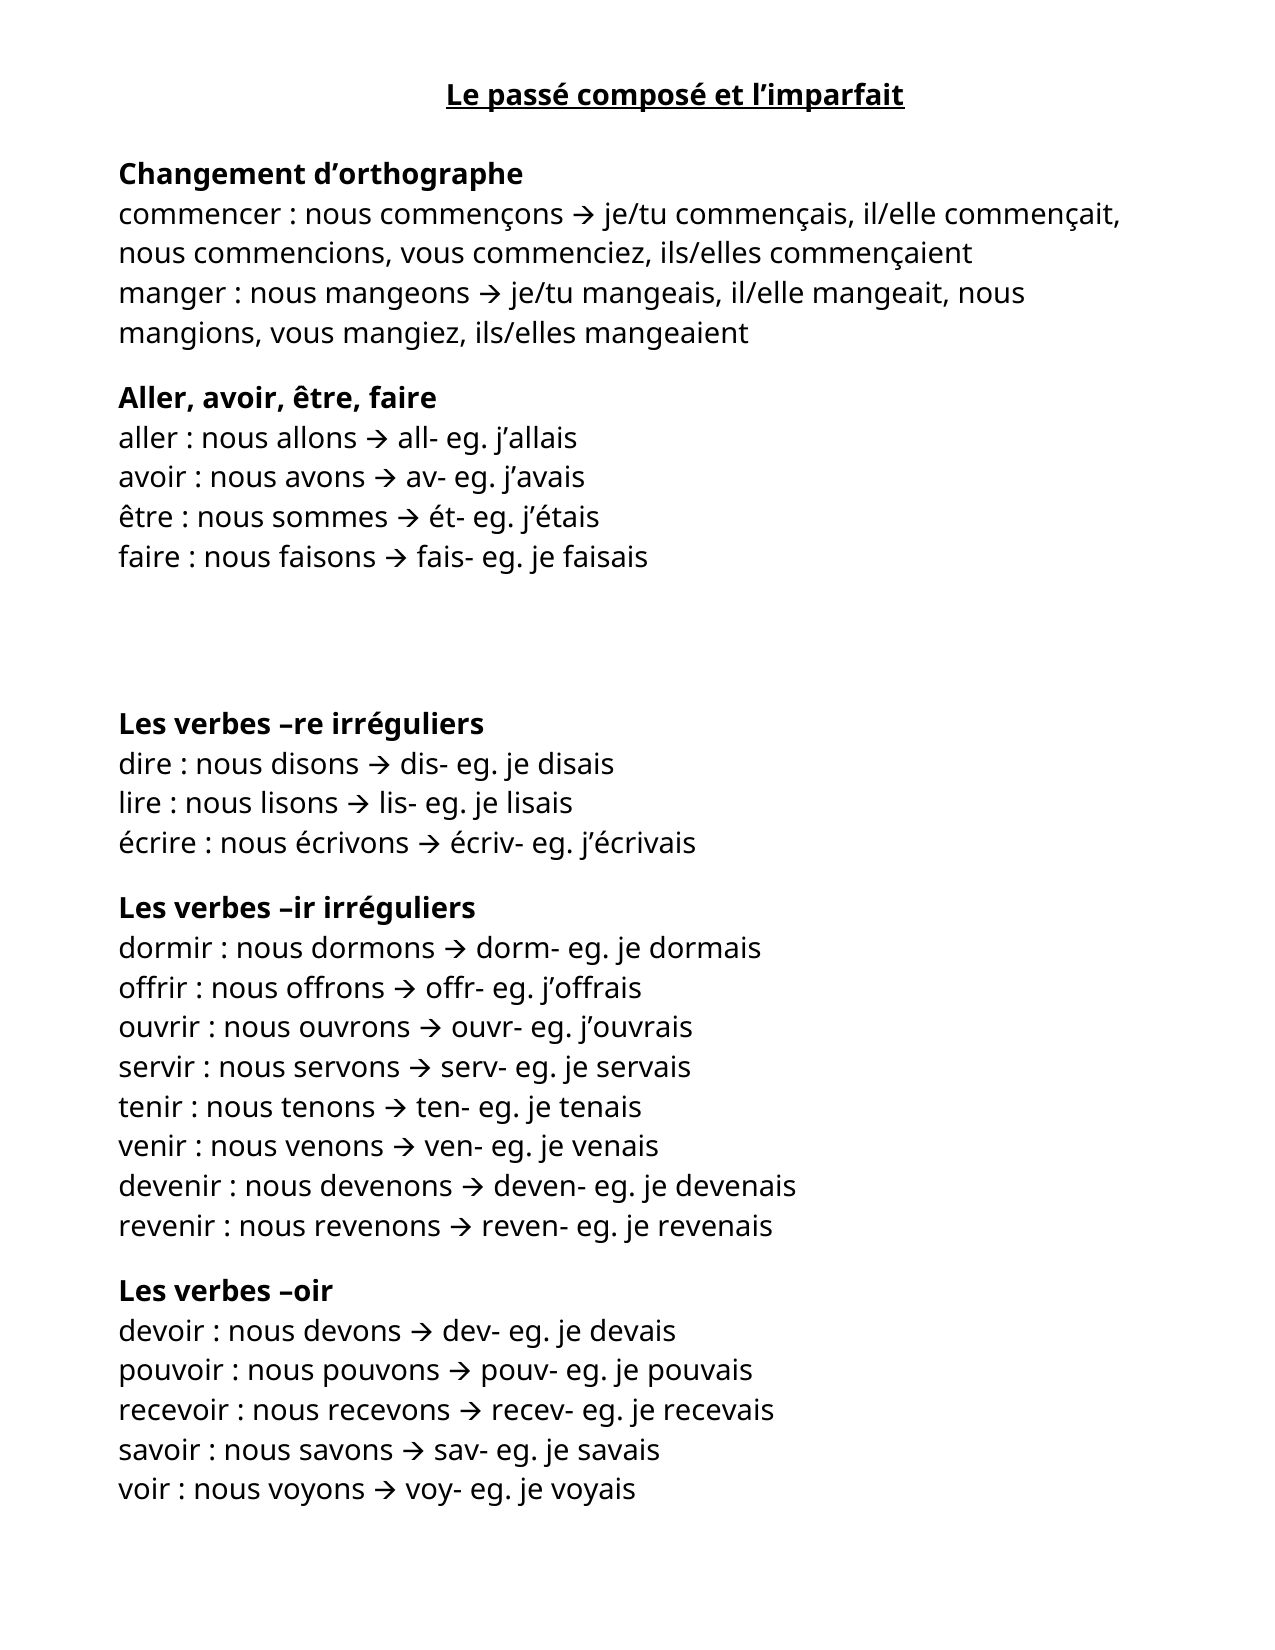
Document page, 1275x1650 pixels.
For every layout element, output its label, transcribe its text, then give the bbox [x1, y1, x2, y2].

text savoir : nous savons sav- eg. je savais [118, 1429, 1157, 1469]
text venir : nous venons ven- eg. je venais [118, 1126, 1157, 1165]
text faire : nous faisons fais- eg. je faisais [118, 536, 1157, 576]
text devenir : nous devenons deven- eg. je devenais [118, 1165, 1157, 1205]
text Aller, avoir, être, faire [118, 377, 1157, 417]
text commencer : nous commençons je/tu commençais, il/elle commençait, nous commencions, vous commenciez, ils/elles commençaient [118, 193, 1157, 272]
text être : nous sommes ét- eg. j’étais [118, 496, 1157, 536]
text revenir : nous revenons reven- eg. je revenais [118, 1205, 1157, 1245]
text offrir : nous offrons offr- eg. j’offrais [118, 967, 1157, 1007]
text Changement d’orthographe [118, 153, 1157, 193]
text devoir : nous devons dev- eg. je devais [118, 1310, 1157, 1349]
text manger : nous mangeons je/tu mangeais, il/elle mangeait, nous mangions, vous mangiez, ils/elles mangeaient [118, 272, 1157, 352]
text pouvoir : nous pouvons pouv- eg. je pouvais [118, 1349, 1157, 1389]
text dire : nous disons dis- eg. je disais [118, 743, 1157, 783]
text avoir : nous avons av- eg. j’avais [118, 457, 1157, 496]
text tenir : nous tenons ten- eg. je tenais [118, 1086, 1157, 1126]
text voir : nous voyons voy- eg. je voyais [118, 1469, 1157, 1508]
text ouvrir : nous ouvrons ouvr- eg. j’ouvrais [118, 1007, 1157, 1046]
text dormir : nous dormons dorm- eg. je dormais [118, 927, 1157, 967]
text recevoir : nous recevons recev- eg. je recevais [118, 1389, 1157, 1429]
text Les verbes –ir irréguliers [118, 887, 1157, 927]
text servir : nous servons serv- eg. je servais [118, 1046, 1157, 1086]
text Les verbes –oir [118, 1270, 1157, 1310]
text écrire : nous écrivons écriv- eg. j’écrivais [118, 822, 1157, 862]
text aller : nous allons all- eg. j’allais [118, 417, 1157, 457]
text Les verbes –re irréguliers [118, 703, 1157, 743]
text lire : nous lisons lis- eg. je lisais [118, 783, 1157, 822]
